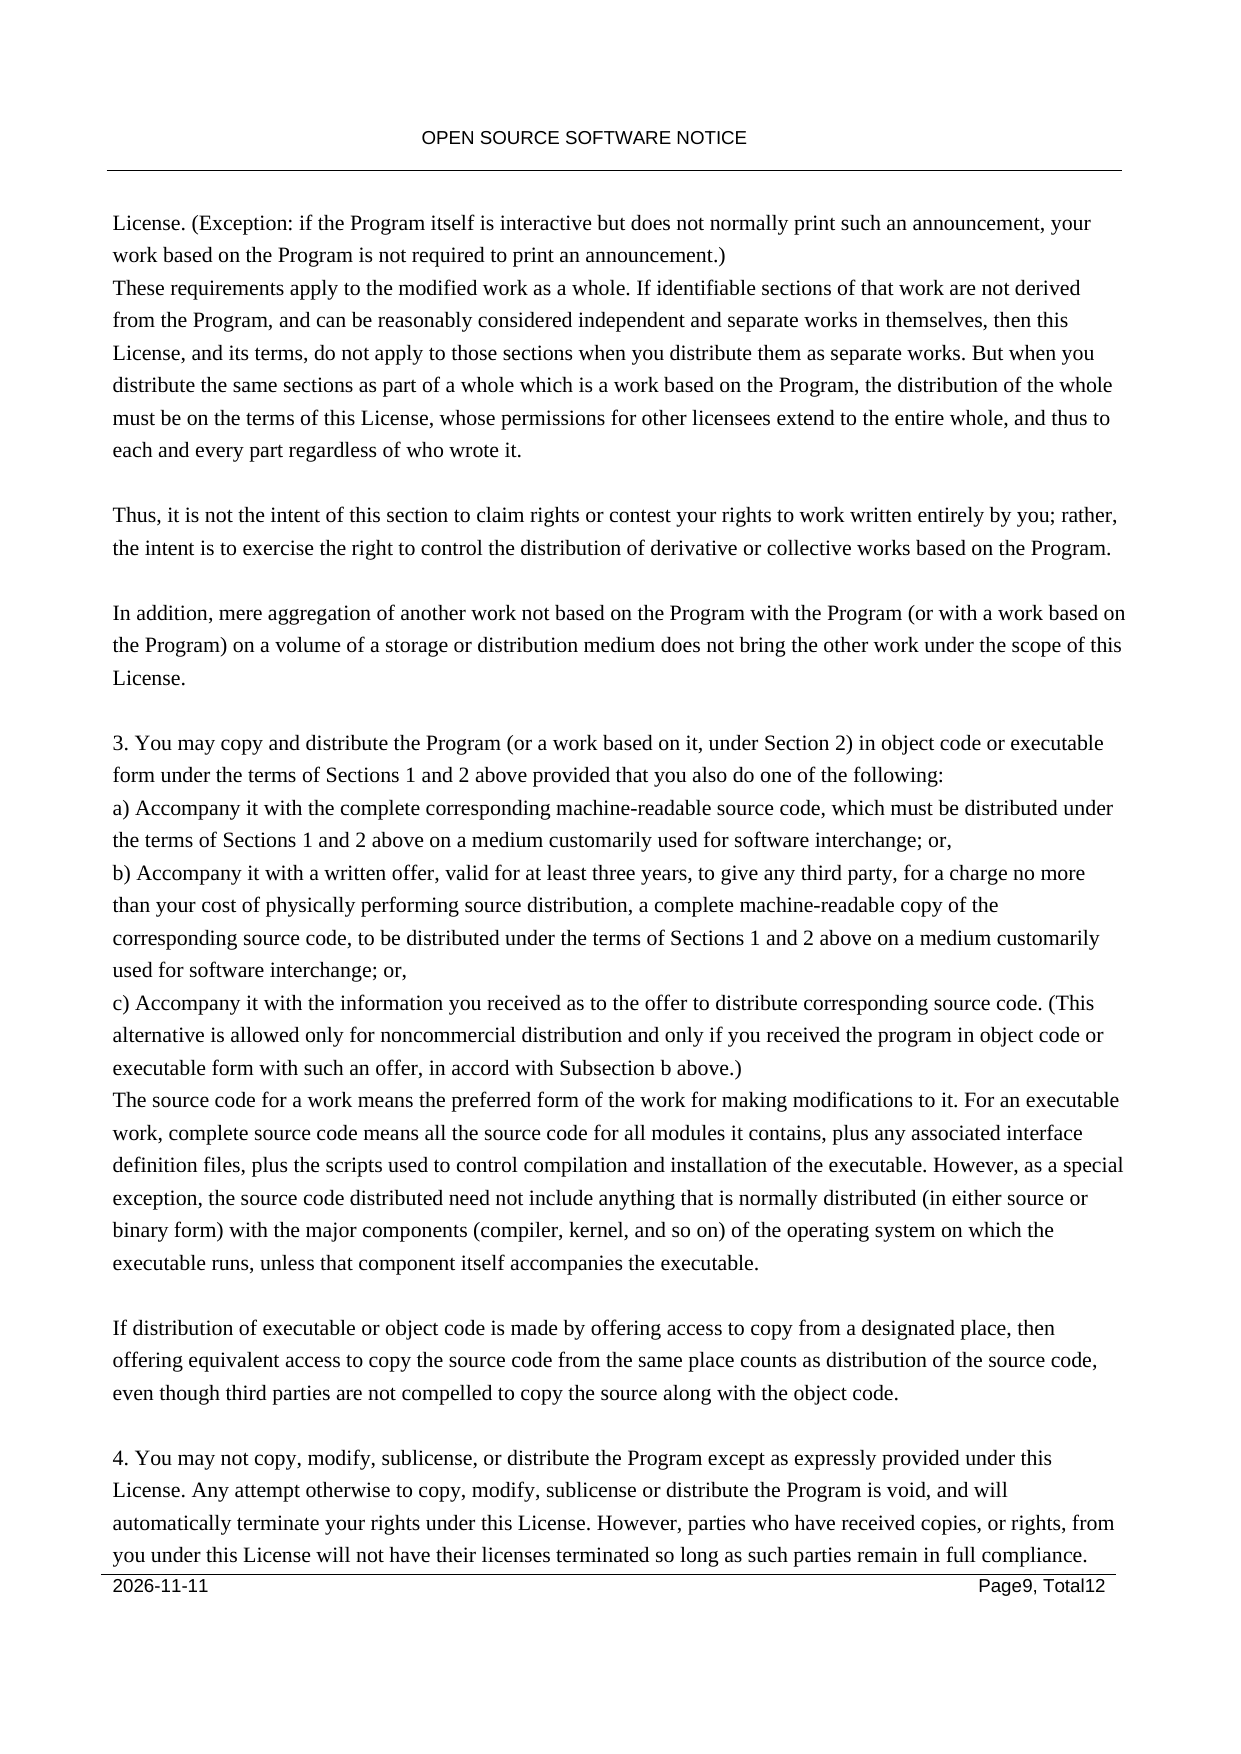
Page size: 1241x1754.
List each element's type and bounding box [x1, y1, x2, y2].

text [112, 206, 1128, 1571]
